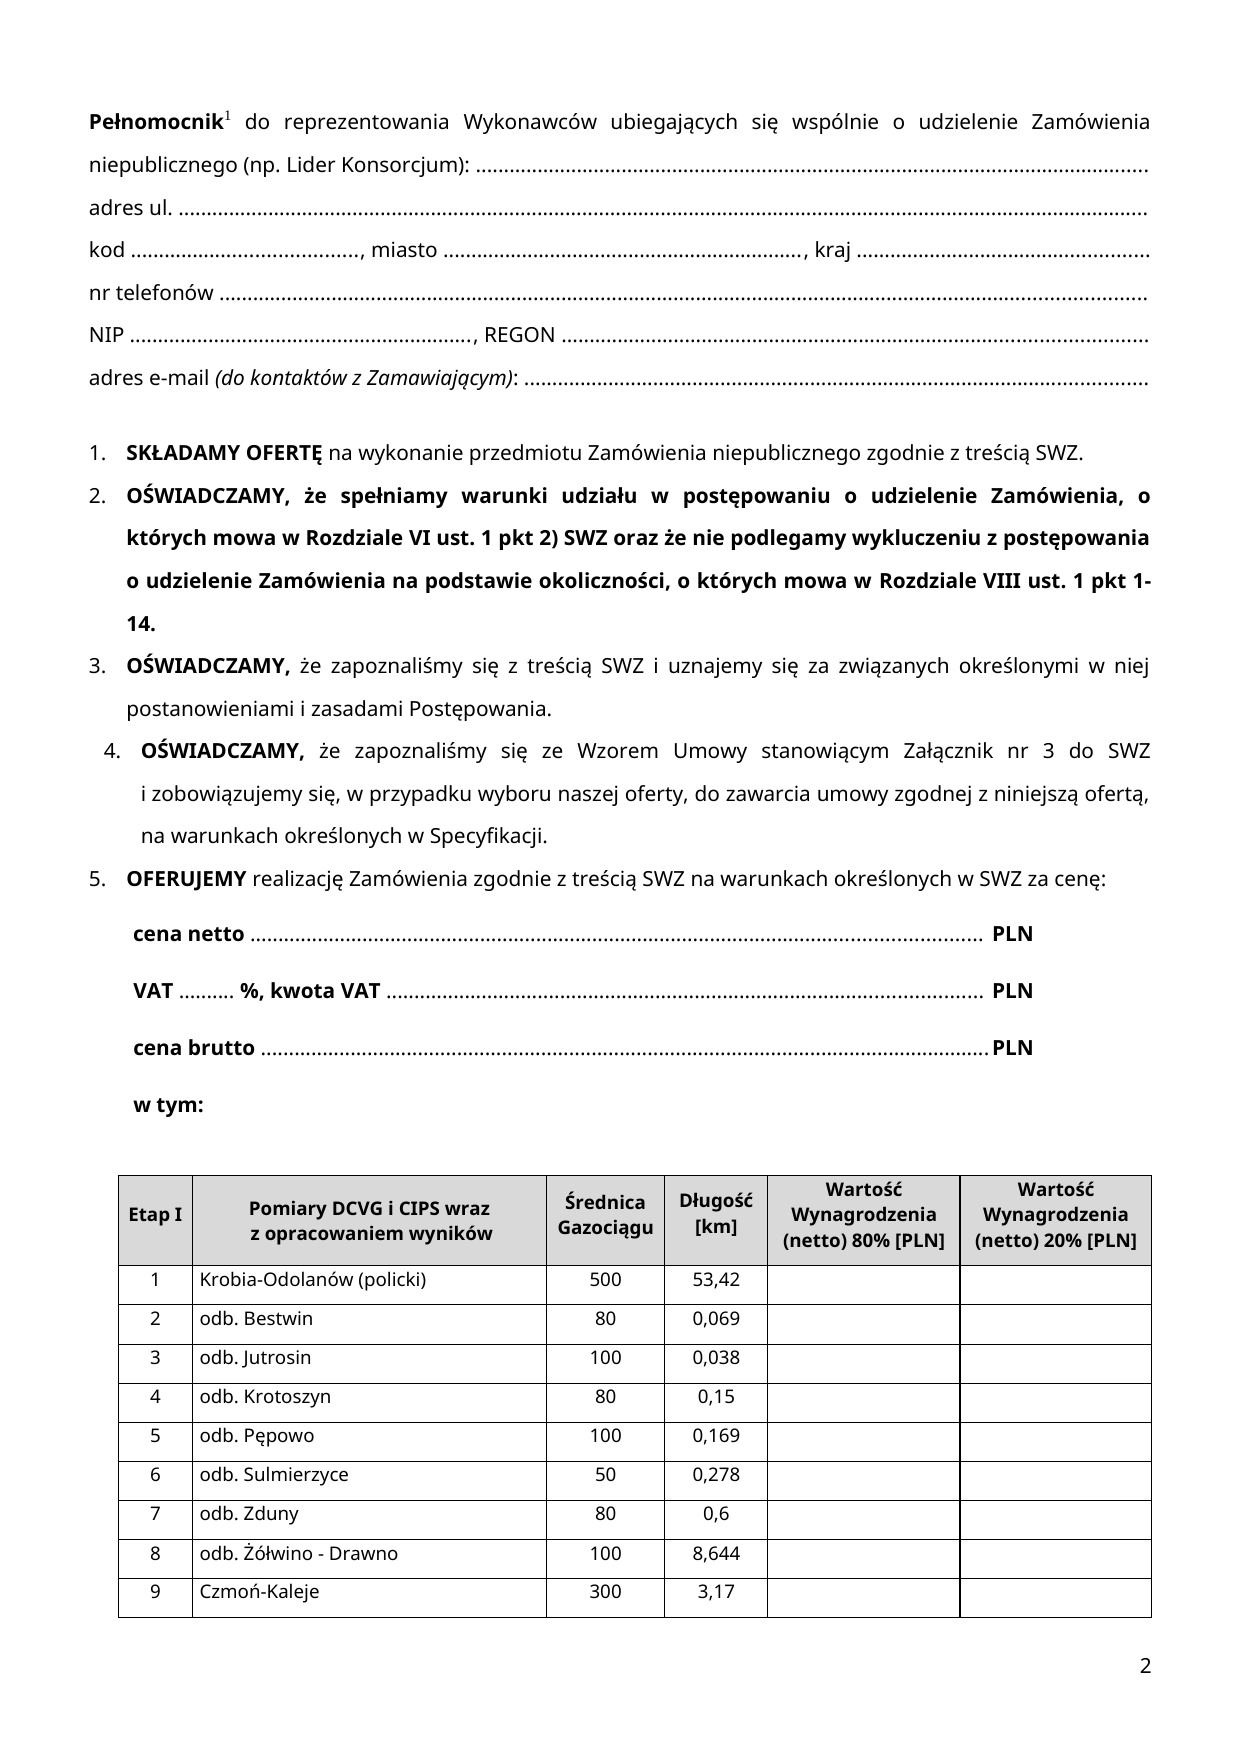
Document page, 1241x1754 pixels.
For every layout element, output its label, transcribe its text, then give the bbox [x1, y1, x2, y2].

table_header Długość [km] [665, 1176, 767, 1265]
table_cell odb. Zduny [193, 1501, 546, 1539]
table_cell [768, 1540, 959, 1578]
table_cell odb. Bestwin [193, 1305, 546, 1343]
table_cell 100 [547, 1345, 664, 1382]
table_cell [768, 1266, 959, 1304]
table_header Średnica Gazociągu [547, 1176, 664, 1265]
table_cell [961, 1462, 1151, 1500]
list OŚWIADCZAMY, że zapoznaliśmy się ze Wzorem Umowy stanowiącym Załącznik nr 3 do SWZ i zobowiązujemy się, w przypadku wyboru naszej oferty, do zawarcia umowy zgodnej z niniejszą ofertą, na warunkach określonych w Specyfikacji. [103, 736, 1152, 850]
table_cell 8,644 [665, 1540, 767, 1578]
table_cell 5 [119, 1423, 192, 1461]
table_cell 8 [119, 1540, 192, 1578]
table_cell 7 [119, 1501, 192, 1539]
table_cell 4 [119, 1384, 192, 1422]
table_cell [961, 1305, 1151, 1343]
table_header Wartość Wynagrodzenia (netto) 20% [PLN] [961, 1176, 1151, 1265]
table_cell [961, 1423, 1151, 1461]
table_cell 50 [547, 1462, 664, 1500]
list OFERUJEMY realizację Zamówienia zgodnie z treścią SWZ na warunkach określonych w SWZ za cenę: [89, 864, 1152, 893]
table_cell [768, 1462, 959, 1500]
table_cell [961, 1384, 1151, 1422]
list SKŁADAMY OFERTĘ na wykonanie przedmiotu Zamówienia niepublicznego zgodnie z treścią SWZ. [89, 438, 1152, 467]
text w tym: [133, 1090, 1152, 1118]
table_cell 100 [547, 1540, 664, 1578]
table_cell 100 [547, 1423, 664, 1461]
text Pełnomocnik1 do reprezentowania Wykonawców ubiegających się wspólnie o udzielenie Zamówienia niepublicznego (np. Lider Konsorcjum): [89, 106, 1152, 178]
table_cell [961, 1345, 1151, 1382]
table_cell 0,169 [665, 1423, 767, 1461]
table_cell [768, 1501, 959, 1539]
text kod , miasto , kraj [89, 235, 1152, 264]
table_cell odb. Żółwino - Drawno [193, 1540, 546, 1578]
table_cell [768, 1579, 959, 1617]
table_cell 80 [547, 1305, 664, 1343]
table_cell [768, 1305, 959, 1343]
table_cell 80 [547, 1384, 664, 1422]
table_cell Czmoń-Kaleje [193, 1579, 546, 1617]
table_cell 3 [119, 1345, 192, 1382]
table_cell [961, 1579, 1151, 1617]
table_cell 0,6 [665, 1501, 767, 1539]
table_cell 53,42 [665, 1266, 767, 1304]
text VAT .......... %, kwota VAT PLN [133, 976, 1152, 1005]
table_cell 0,278 [665, 1462, 767, 1500]
table_cell 80 [547, 1501, 664, 1539]
table_cell 1 [119, 1266, 192, 1304]
table_cell odb. Jutrosin [193, 1345, 546, 1382]
table_cell [768, 1345, 959, 1382]
table_cell 9 [119, 1579, 192, 1617]
table_header Etap I [119, 1176, 192, 1265]
table_cell [961, 1540, 1151, 1578]
table_cell 500 [547, 1266, 664, 1304]
table_cell 2 [119, 1305, 192, 1343]
text NIP , REGON [89, 320, 1152, 349]
table_cell odb. Sulmierzyce [193, 1462, 546, 1500]
table_cell 0,038 [665, 1345, 767, 1382]
table_cell [768, 1423, 959, 1461]
text adres e-mail (do kontaktów z Zamawiającym): [89, 363, 1152, 391]
table_cell [961, 1266, 1151, 1304]
table_header Pomiary DCVG i CIPS wraz z opracowaniem wyników [193, 1176, 546, 1265]
table_cell 3,17 [665, 1579, 767, 1617]
table_cell 0,15 [665, 1384, 767, 1422]
list Oświadczamy, że zapoznaliśmy się z treścią SWZ i uznajemy się za związanych określonymi w niej postanowieniami i zasadami Postępowania. [89, 651, 1152, 722]
table_header Wartość Wynagrodzenia (netto) 80% [PLN] [768, 1176, 959, 1265]
table_cell 6 [119, 1462, 192, 1500]
table_cell [768, 1384, 959, 1422]
text nr telefonów [89, 278, 1152, 306]
text adres ul. [89, 193, 1152, 221]
list OŚWIADCZAMY, że spełniamy warunki udziału w postępowaniu o udzielenie Zamówienia, o których mowa w Rozdziale VI ust. 1 pkt 2) SWZ oraz że nie podlegamy wykluczeniu z postępowania o udzielenie Zamówienia na podstawie okoliczności, o których mowa w Rozdziale VIII ust. 1 pkt 1-14. [89, 481, 1152, 637]
text cena netto PLN [133, 919, 1152, 948]
table_cell 300 [547, 1579, 664, 1617]
table_cell odb. Pępowo [193, 1423, 546, 1461]
text cena brutto PLN [133, 1033, 1152, 1062]
table_cell Krobia-Odolanów (policki) [193, 1266, 546, 1304]
table_cell odb. Krotoszyn [193, 1384, 546, 1422]
table_cell 0,069 [665, 1305, 767, 1343]
table_cell [961, 1501, 1151, 1539]
